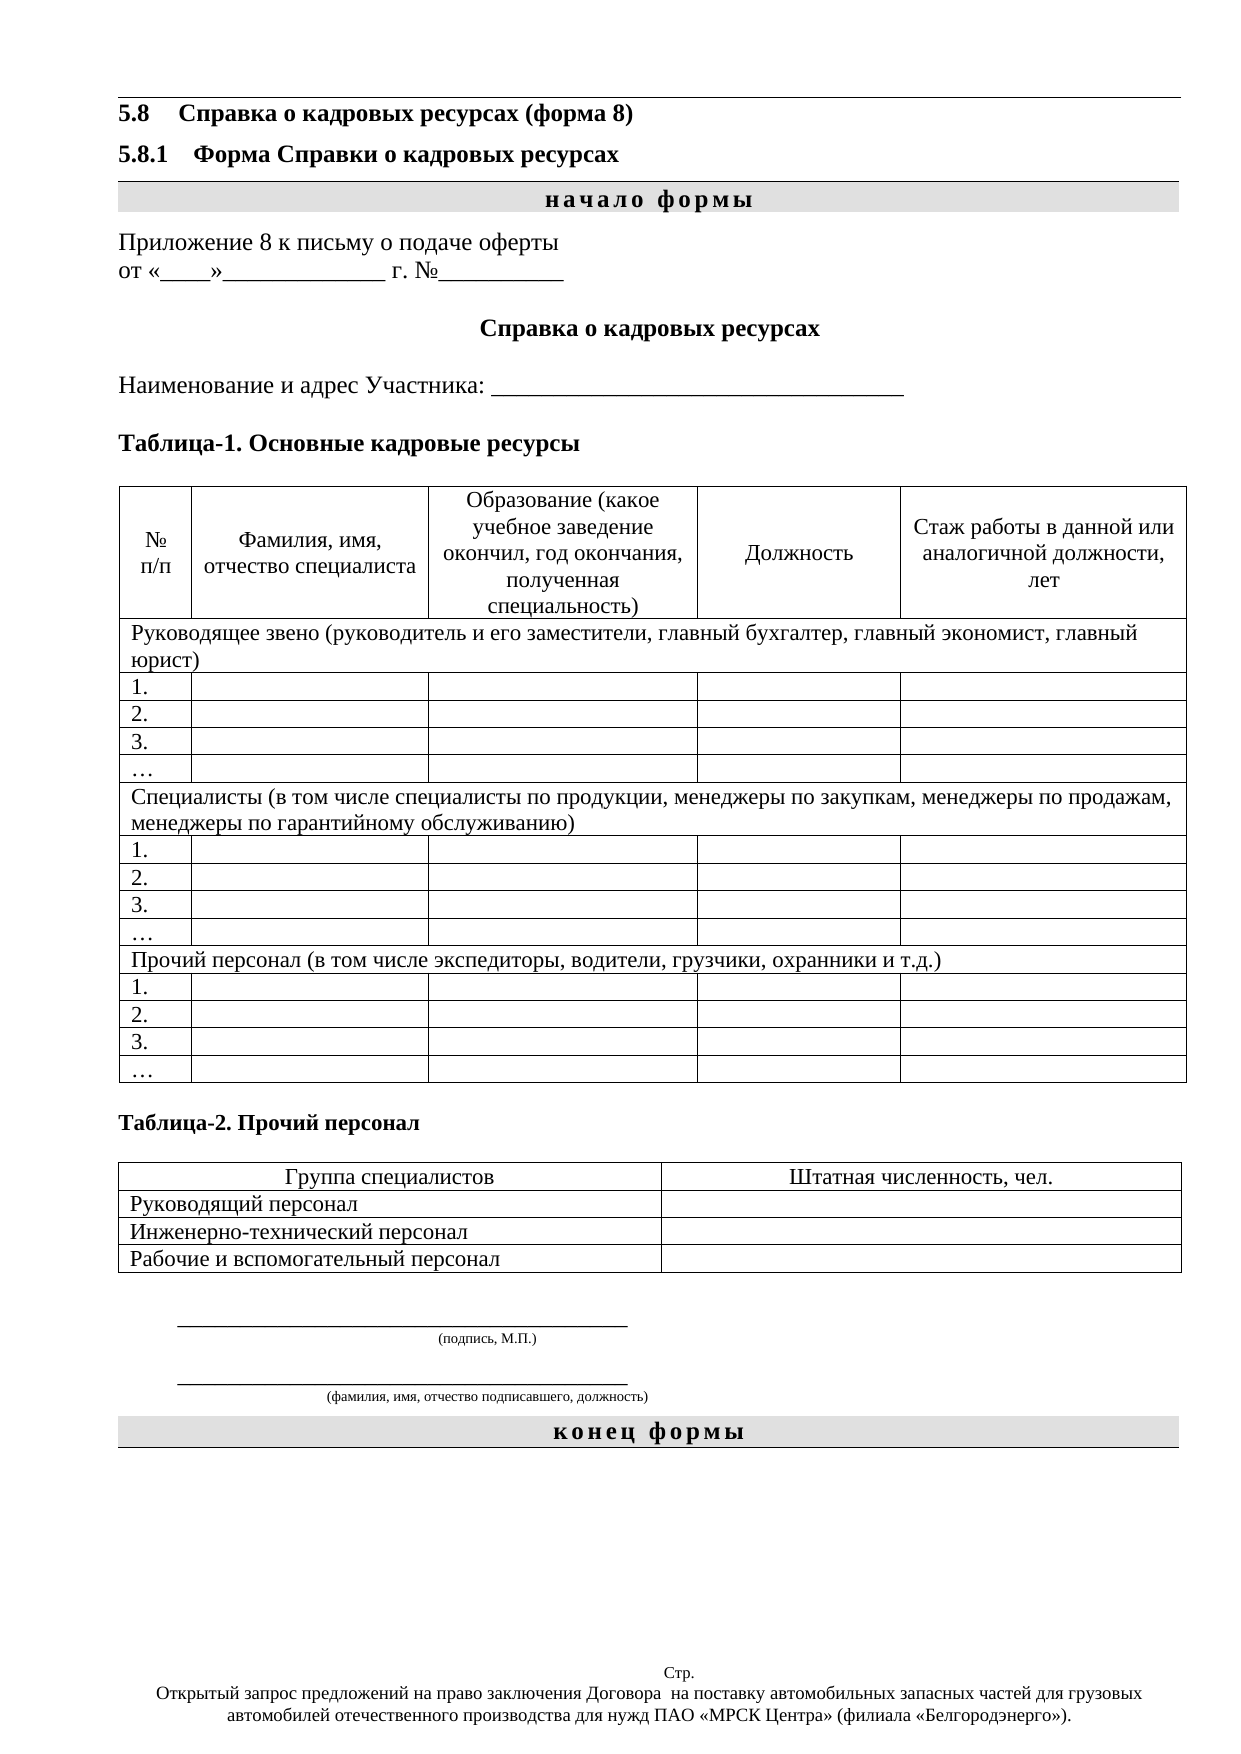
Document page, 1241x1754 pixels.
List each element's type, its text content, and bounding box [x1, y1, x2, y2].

table_cell [698, 755, 900, 782]
subtitle Справка о кадровых ресурсах (форма 8) [118, 98, 1181, 127]
table_cell [698, 673, 900, 699]
table_cell [429, 755, 697, 782]
table_cell … [120, 755, 191, 782]
text Таблица-2. Прочий персонал [118, 1109, 1181, 1136]
table_cell [901, 673, 1186, 699]
table_cell [429, 974, 697, 1000]
table_cell [429, 1001, 697, 1027]
subtitle Форма Справки о кадровых ресурсах [118, 139, 1181, 168]
table_cell [901, 919, 1186, 945]
table_header Штатная численность, чел. [662, 1163, 1181, 1189]
table_cell [120, 728, 191, 754]
table_cell [429, 701, 697, 727]
table_cell [192, 919, 428, 945]
table_cell [192, 755, 428, 782]
table_cell [120, 673, 191, 699]
table_cell [901, 1028, 1186, 1054]
table_cell [120, 836, 191, 863]
table_cell [429, 864, 697, 890]
table_cell [429, 673, 697, 699]
table_cell [192, 891, 428, 918]
table_cell [429, 919, 697, 945]
table_cell … [120, 919, 191, 945]
table_cell [698, 1056, 900, 1082]
table_cell [901, 1056, 1186, 1082]
text ____________________________________ [118, 1301, 1181, 1330]
table_cell Прочий персонал (в том числе экспедиторы, водители, грузчики, охранники и т.д.) [120, 946, 1186, 972]
text (фамилия, имя, отчество подписавшего, должность) [118, 1388, 797, 1416]
table_cell [429, 836, 697, 863]
table_cell [429, 728, 697, 754]
table_cell Специалисты (в том числе специалисты по продукции, менеджеры по закупкам, менеджеры по продажам, менеджеры по гарантийному обслуживанию) [120, 783, 1186, 835]
table_cell [429, 891, 697, 918]
table_cell [120, 891, 191, 918]
table_cell [192, 1028, 428, 1054]
table_cell [192, 864, 428, 890]
table_cell [120, 974, 191, 1000]
table_header Образование (какое учебное заведение окончил, год окончания, полученная специальность) [429, 487, 697, 618]
table_cell [901, 1001, 1186, 1027]
table_cell [698, 1028, 900, 1054]
table_header № п/п [120, 487, 191, 618]
table_cell [429, 1056, 697, 1082]
table_header Группа специалистов [119, 1163, 661, 1189]
table_cell [120, 1028, 191, 1054]
table_header Фамилия, имя, отчество специалиста [192, 487, 428, 618]
table_cell Инженерно-технический персонал [119, 1218, 661, 1244]
table_cell [429, 1028, 697, 1054]
text Наименование и адрес Участника: _________________________________ [118, 371, 1181, 399]
table_cell [120, 1001, 191, 1027]
table_cell [901, 836, 1186, 863]
table_cell … [120, 1056, 191, 1082]
table_cell [192, 974, 428, 1000]
table_cell [901, 891, 1186, 918]
table_cell Руководящее звено (руководитель и его заместители, главный бухгалтер, главный экономист, главный юрист) [120, 619, 1186, 672]
table_cell [698, 919, 900, 945]
table_cell Рабочие и вспомогательный персонал [119, 1245, 661, 1272]
table_cell [120, 701, 191, 727]
text Приложение 8 к письму о подаче оферты от «____»_____________ г. №__________ [118, 227, 1181, 284]
table_cell [192, 701, 428, 727]
table_cell [698, 836, 900, 863]
table_cell [901, 864, 1186, 890]
text Таблица-1. Основные кадровые ресурсы [118, 428, 1181, 457]
table_header Стаж работы в данной или аналогичной должности, лет [901, 487, 1186, 618]
table_cell [192, 728, 428, 754]
text конец формы [118, 1416, 1179, 1447]
table_cell [662, 1245, 1181, 1272]
table_cell [698, 1001, 900, 1027]
text Справка о кадровых ресурсах [118, 313, 1181, 342]
table_cell [901, 755, 1186, 782]
table_cell [901, 701, 1186, 727]
text начало формы [118, 182, 1179, 212]
table_cell [192, 1056, 428, 1082]
table_cell [192, 673, 428, 699]
table_cell [698, 864, 900, 890]
table_cell [901, 974, 1186, 1000]
table_cell [662, 1191, 1181, 1217]
table_cell [120, 864, 191, 890]
table_cell [192, 1001, 428, 1027]
table_cell [698, 974, 900, 1000]
table_cell Руководящий персонал [119, 1191, 661, 1217]
text (подпись, М.П.) [118, 1330, 797, 1359]
table_cell [901, 728, 1186, 754]
table_cell [662, 1218, 1181, 1244]
table_cell [192, 836, 428, 863]
table_cell [698, 728, 900, 754]
table_header Должность [698, 487, 900, 618]
text ____________________________________ [118, 1359, 1181, 1388]
table_cell [698, 891, 900, 918]
table_cell [698, 701, 900, 727]
